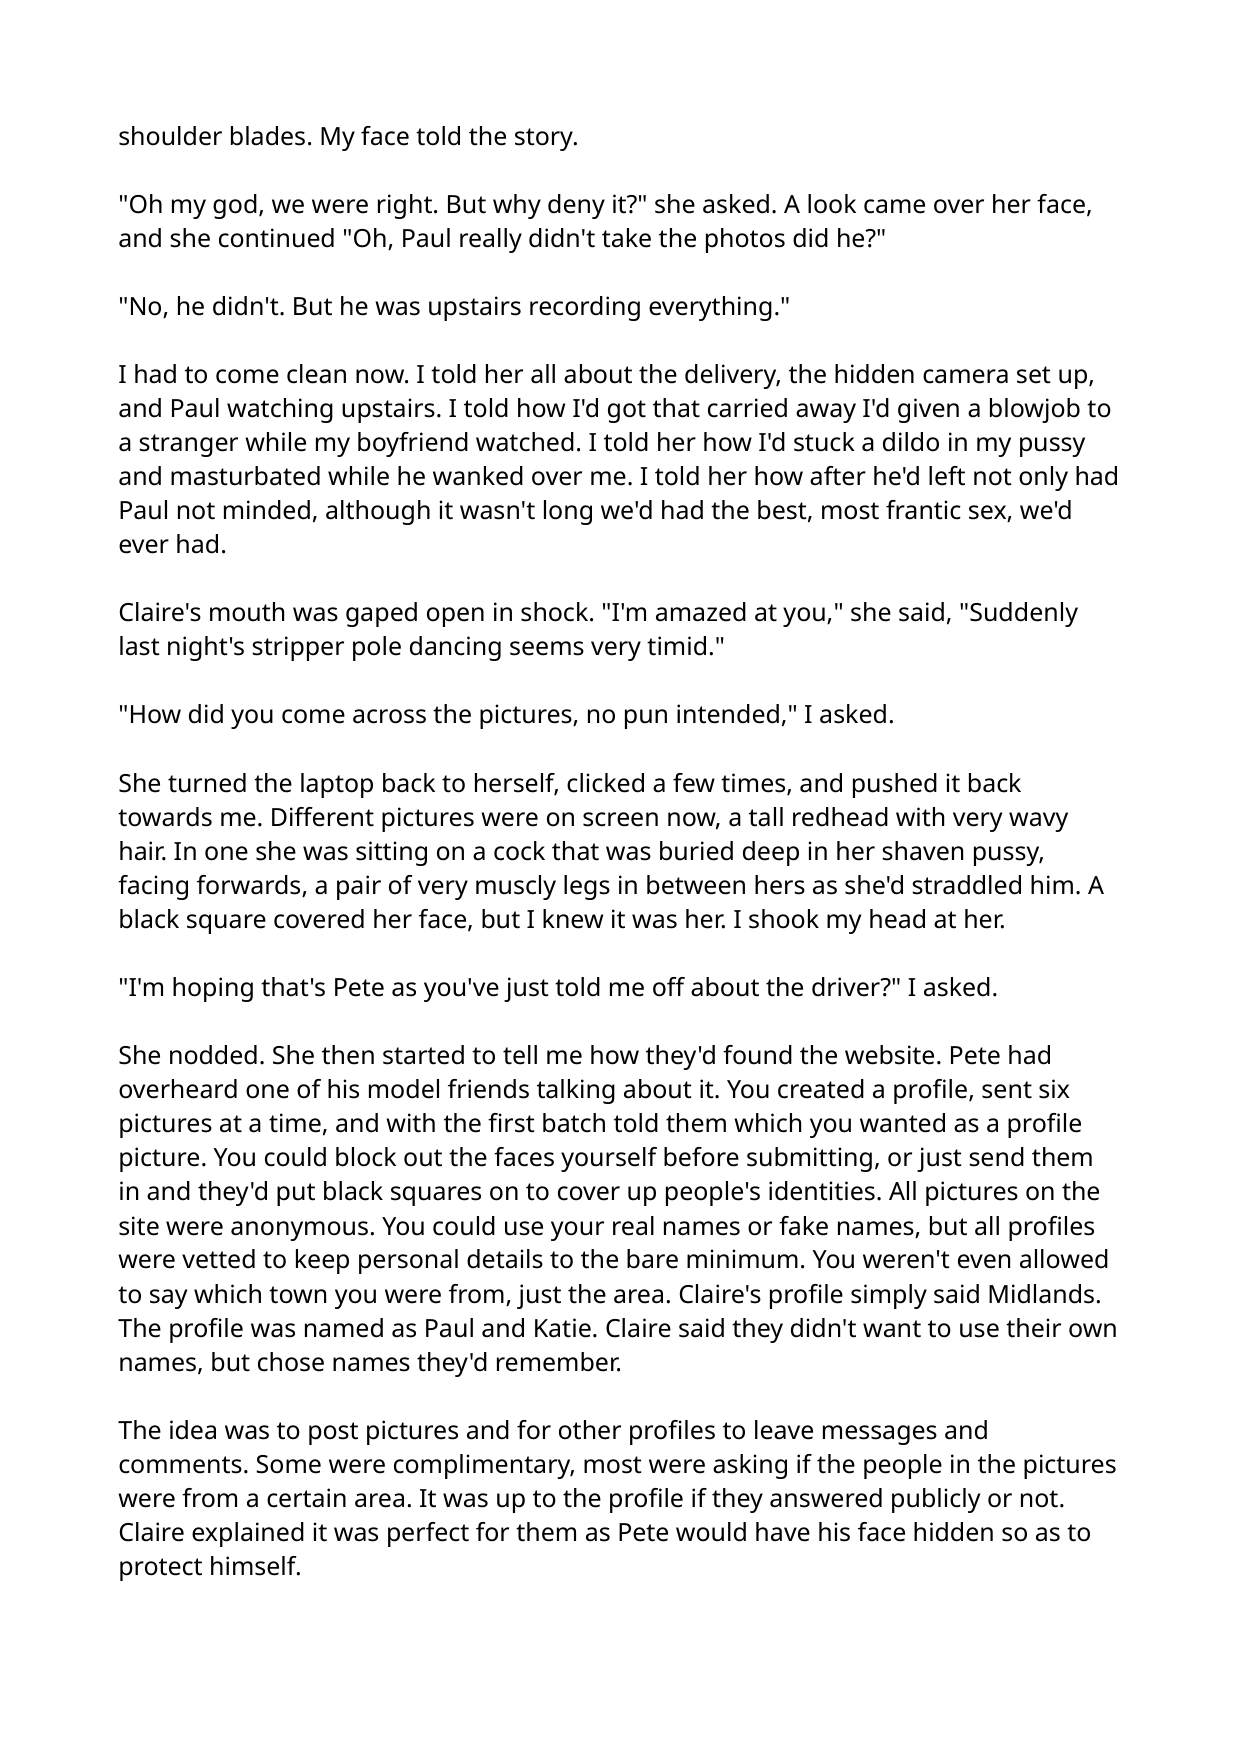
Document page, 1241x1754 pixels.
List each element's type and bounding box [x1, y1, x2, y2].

text [118, 118, 1122, 1617]
